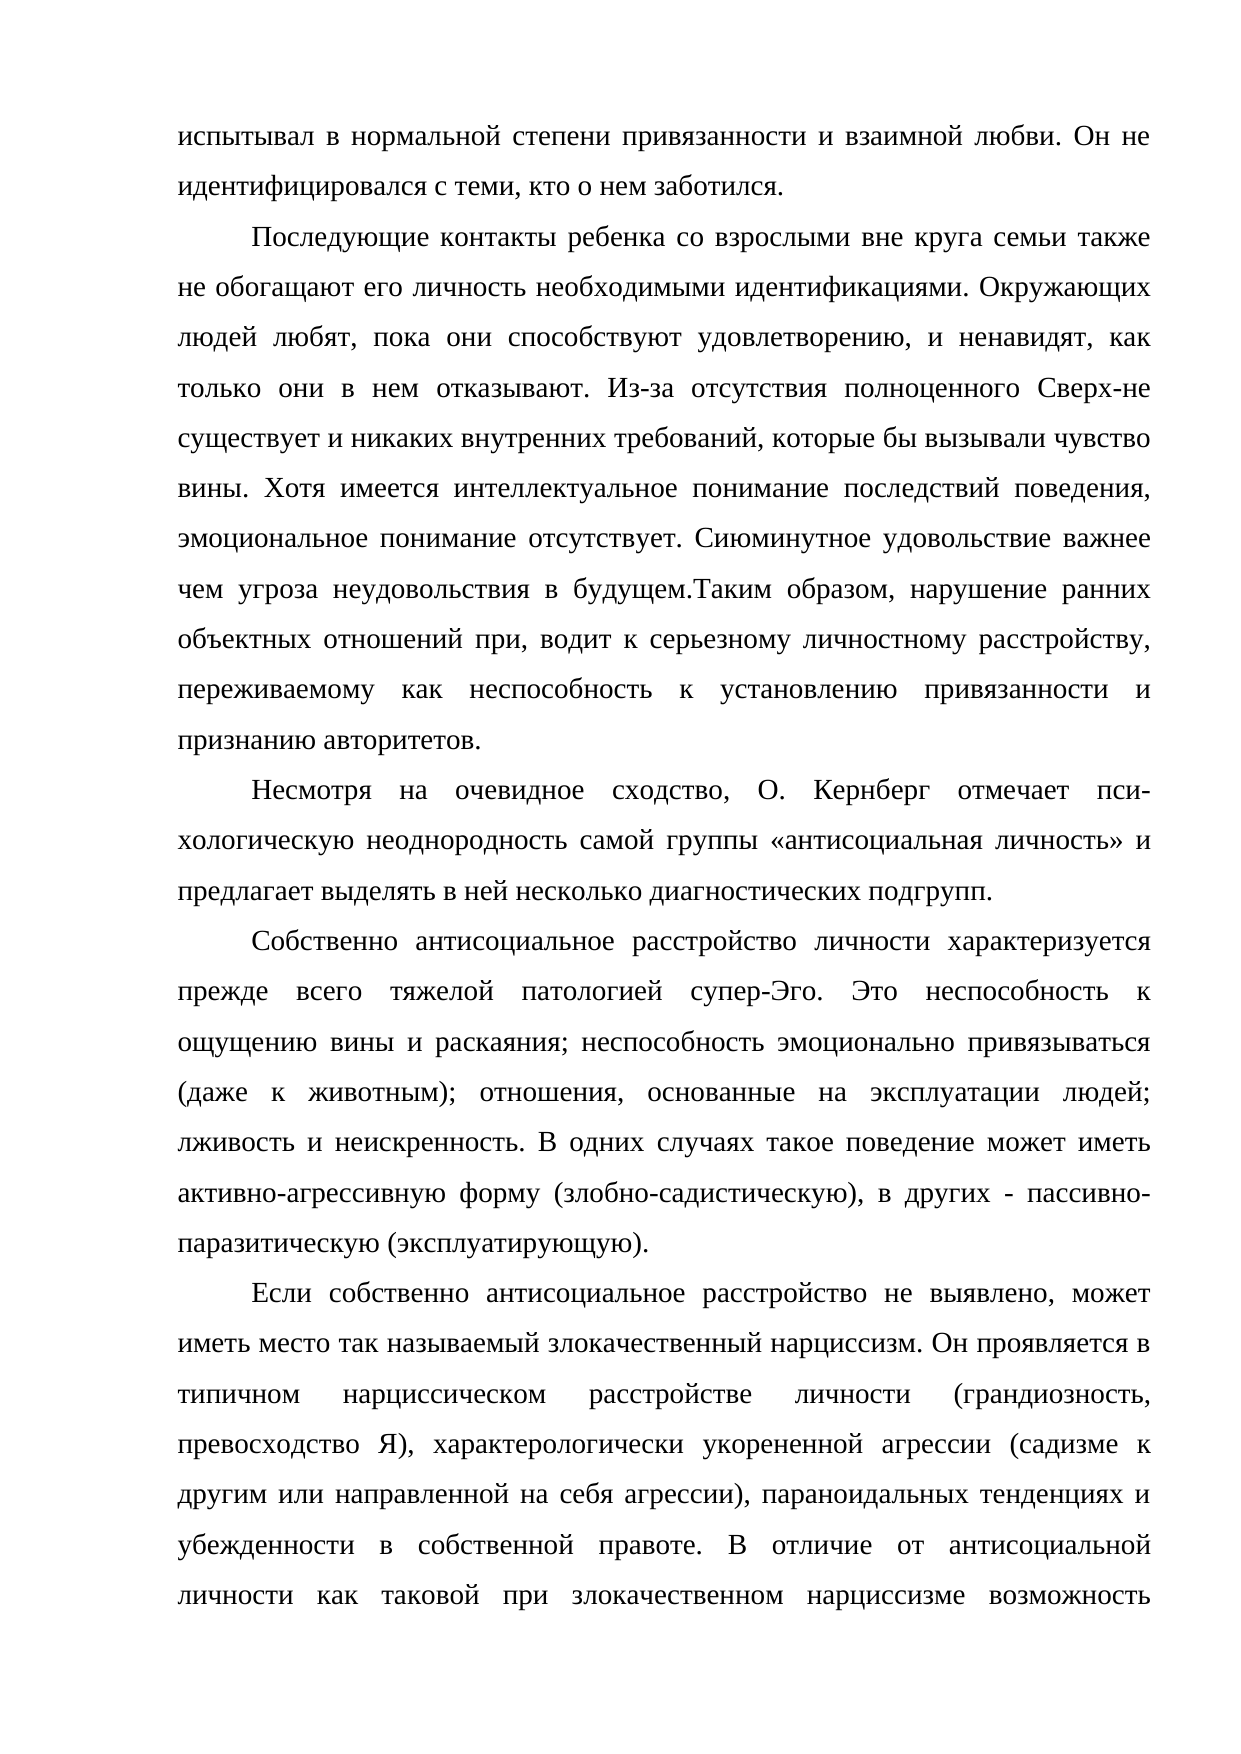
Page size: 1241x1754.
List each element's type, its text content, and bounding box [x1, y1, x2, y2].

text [177, 1275, 1152, 1611]
text Несмотря на очевидное сходство, О. Кернберг отмечает пси-хологическую неоднородность самой группы «антисоциальная личность» и предлагает выделять в ней несколько диагностических подгрупп. [177, 772, 1152, 906]
text Собственно антисоциальное расстройство личности характеризуется прежде всего тяжелой патологией супер-Эго. Это неспособность к ощущению вины и раскаяния; неспособность эмоционально привязываться (даже к животным); отношения, основанные на эксплуатации людей; лживость и неискренность. В одних случаях такое поведение может иметь активно-агрессивную форму (злобно-садистическую), в других - пассивно-паразитическую (эксплуатирующую). [177, 923, 1152, 1258]
text Последующие контакты ребенка со взрослыми вне круга семьи также не обогащают его личность необходимыми идентификациями. Окружающих людей любят, пока они способствуют удовлетворению, и ненавидят, как только они в нем отказывают. Из-за отсутствия полноценного Сверх-не существует и никаких внутренних требований, которые бы вызывали чувство вины. Хотя имеется интеллектуальное понимание последствий поведения, эмоциональное понимание отсутствует. Сиюминутное удовольствие важнее чем угроза неудовольствия в будущем.Таким образом, нарушение ранних объектных отношений при, водит к серьезному личностному расстройству, переживаемому как неспособность к установлению привязанности и признанию авторитетов. [177, 219, 1152, 755]
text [177, 118, 1152, 202]
